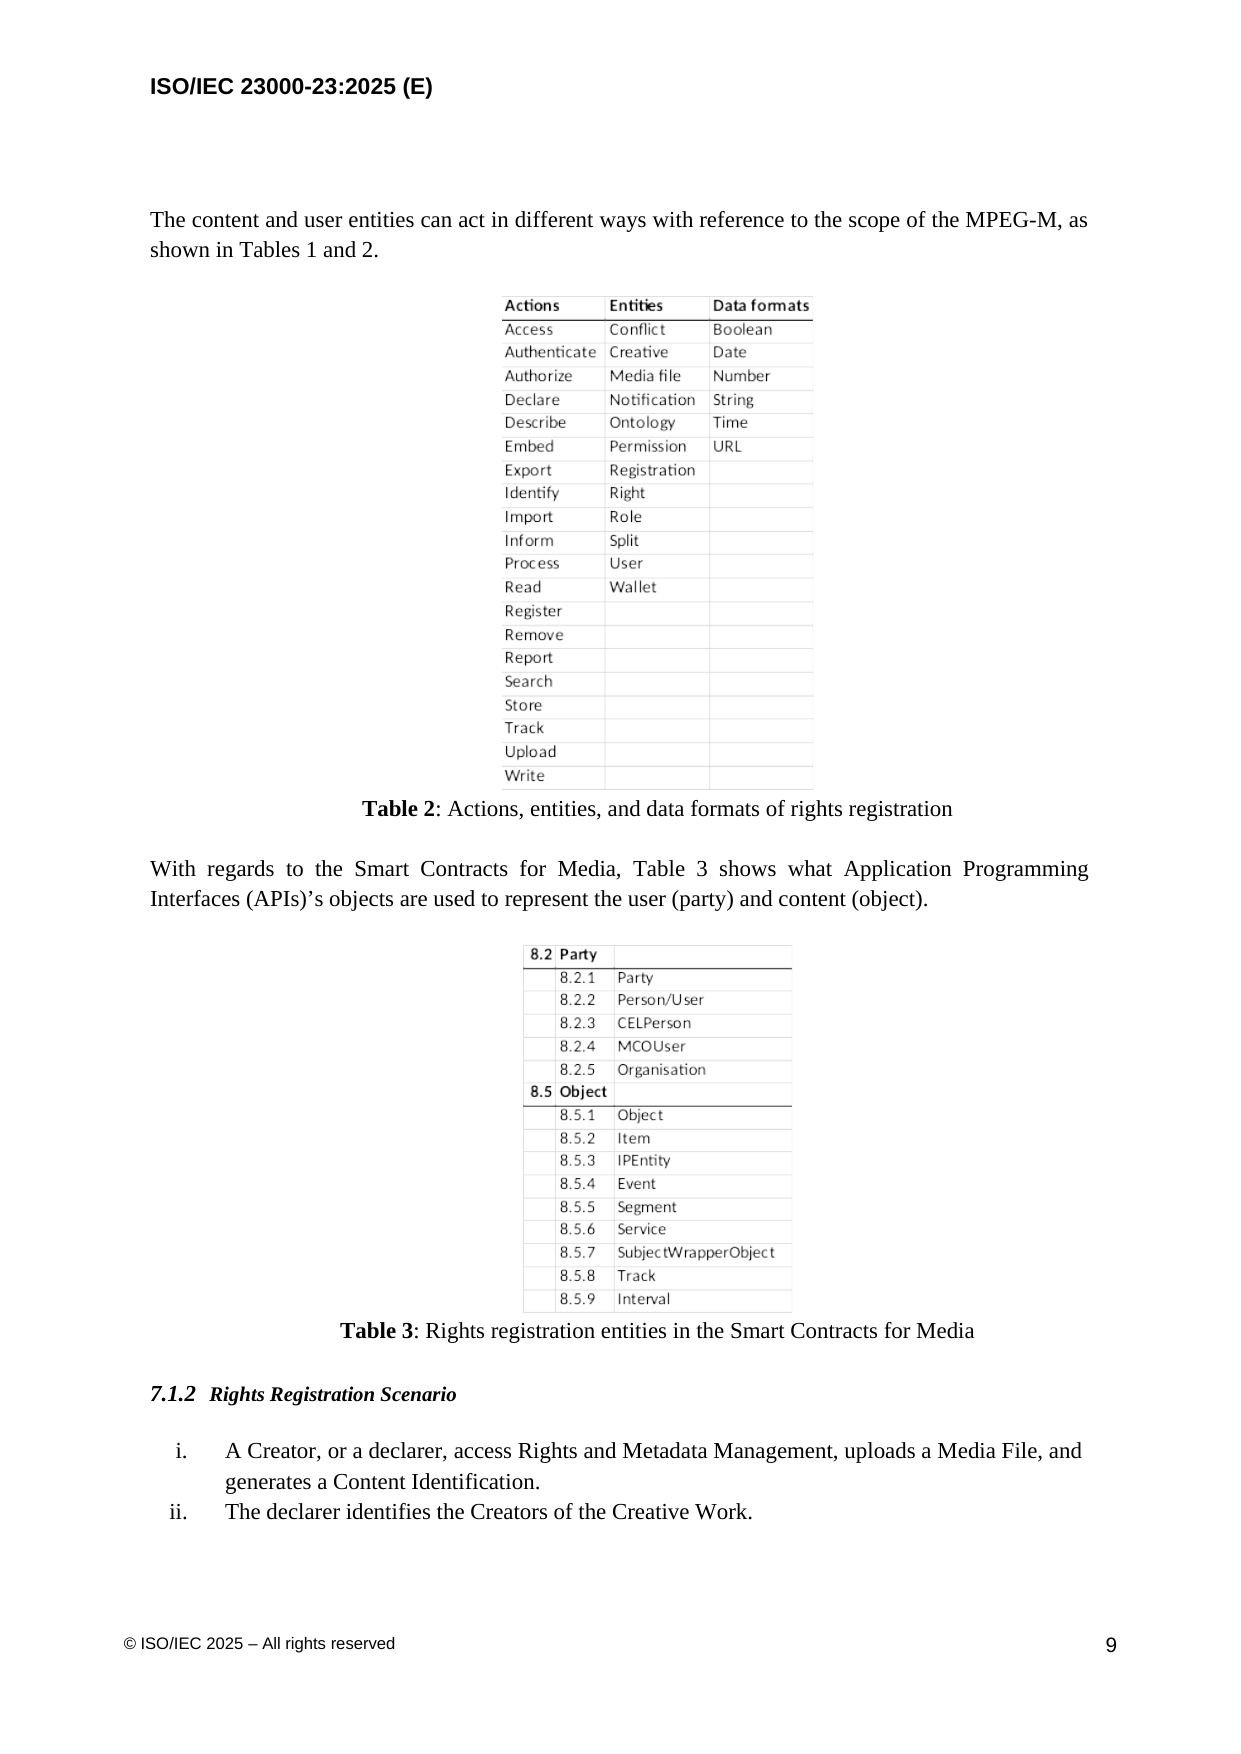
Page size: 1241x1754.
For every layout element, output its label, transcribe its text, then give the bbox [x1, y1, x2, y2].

picture [502, 296, 814, 790]
text Table 3: Rights registration entities in the Smart Contracts for Media [225, 1317, 1090, 1344]
picture [523, 945, 793, 1313]
text With regards to the Smart Contracts for Media, Table 3 shows what Application Programming Interfaces (APIs)’s objects are used to represent the user (party) and content (object). [150, 855, 1090, 912]
list The declarer identifies the Creators of the Creative Work. [187, 1498, 1084, 1524]
text Table 2: Actions, entities, and data formats of rights registration [225, 795, 1090, 821]
text The content and user entities can act in different ways with reference to the scope of the MPEG-M, as shown in Tables 1 and 2. [150, 206, 1090, 263]
list A Creator, or a declarer, access Rights and Metadata Management, uploads a Media File, and generates a Content Identification. [187, 1438, 1084, 1494]
subtitle Rights Registration Scenario [150, 1378, 1090, 1407]
